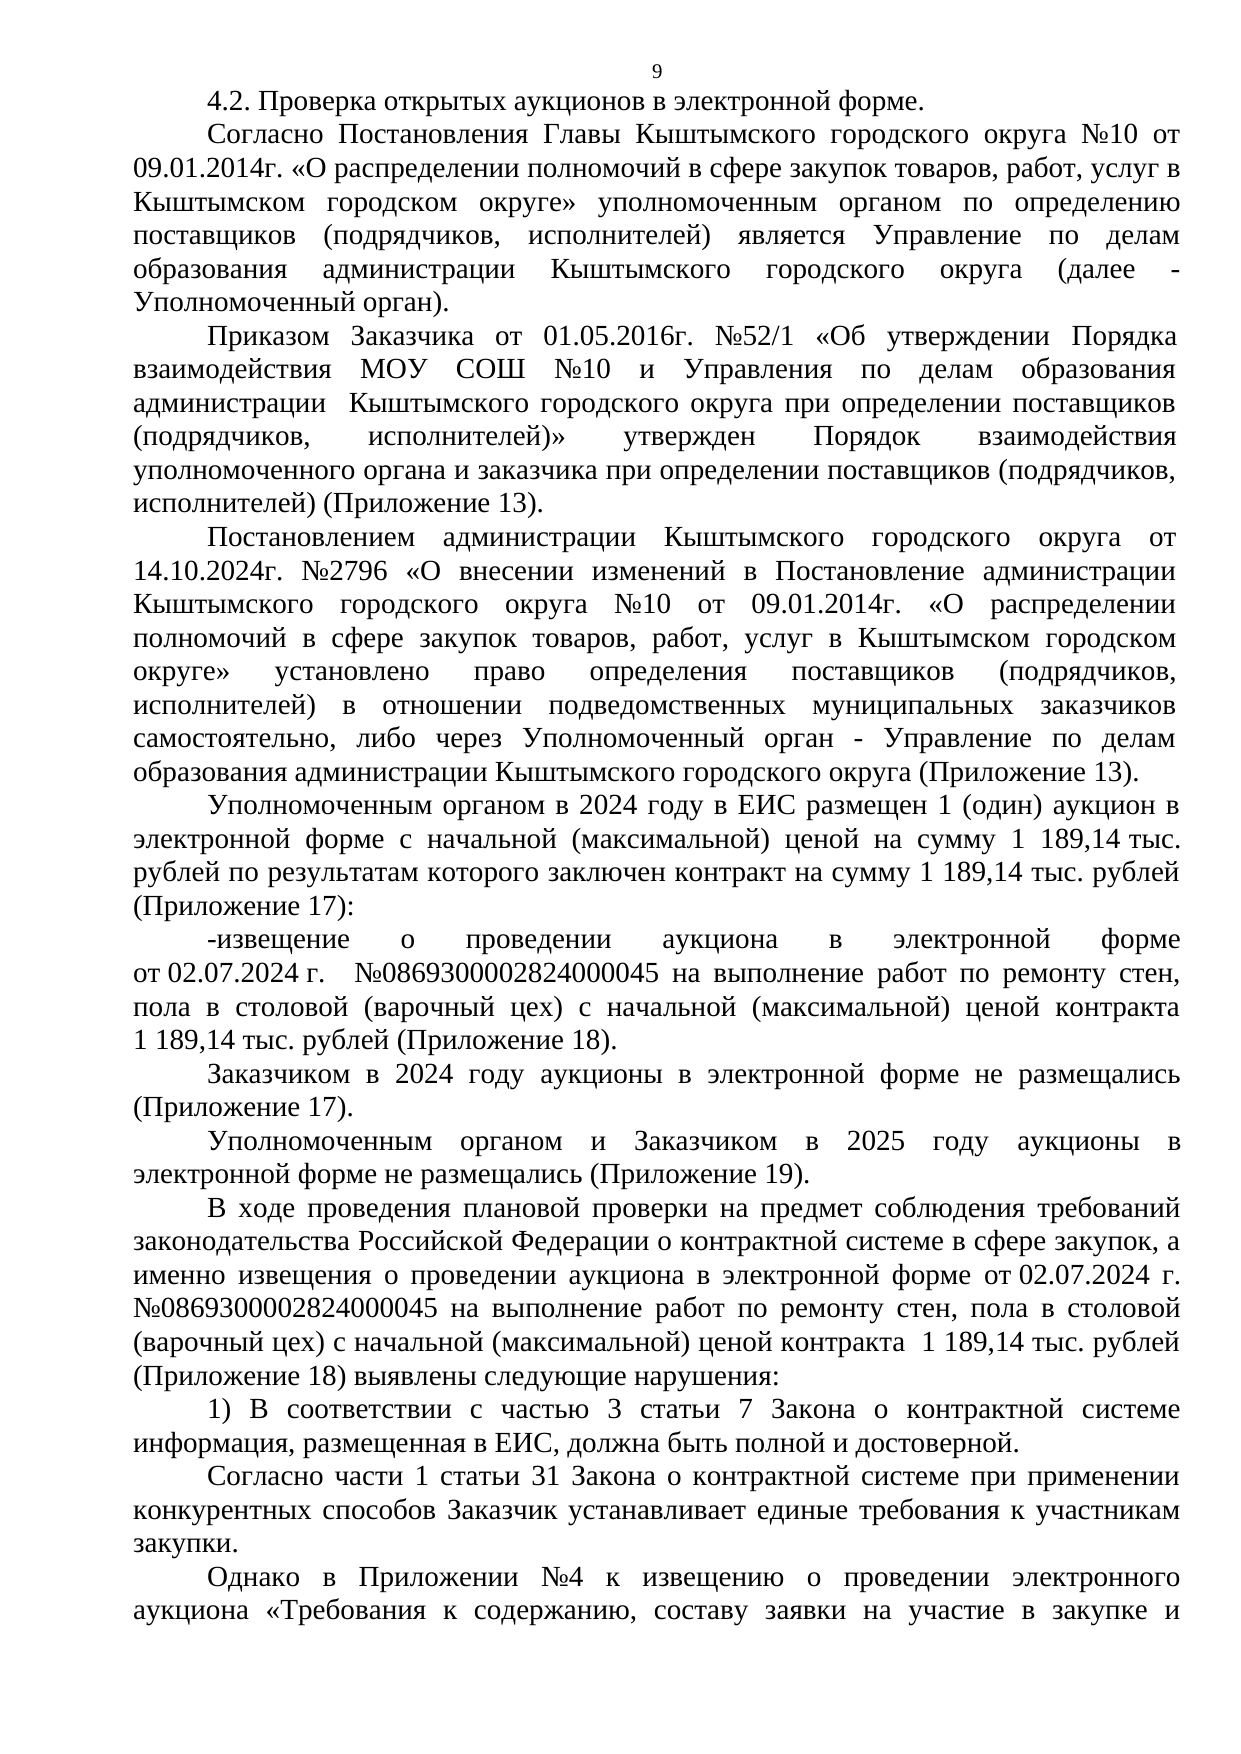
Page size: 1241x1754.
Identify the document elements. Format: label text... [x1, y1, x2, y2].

text Приказом Заказчика от 01.05.2016г. №52/1 «Об утверждении Порядка взаимодействия МОУ СОШ №10 и Управления по делам образования администрации Кыштымского городского округа при определении поставщиков (подрядчиков, исполнителей)» утвержден Порядок взаимодействия уполномоченного органа и заказчика при определении поставщиков (подрядчиков, исполнителей) (Приложение 13). [133, 318, 1177, 519]
text -извещение о проведении аукциона в электронной форме от 02.07.2024 г. №0869300002824000045 на выполнение работ по ремонту стен, пола в столовой (варочный цех) с начальной (максимальной) ценой контракта 1 189,14 тыс. рублей (Приложение 18). [133, 922, 1181, 1056]
text Заказчиком в 2024 году аукционы в электронной форме не размещались (Приложение 17). [133, 1056, 1181, 1123]
text 1) В соответствии с частью 3 статьи 7 Закона о контрактной системе информация, размещенная в ЕИС, должна быть полной и достоверной. [133, 1391, 1181, 1458]
text 4.2. Проверка открытых аукционов в электронной форме. [133, 83, 1177, 117]
text В ходе проведения плановой проверки на предмет соблюдения требований законодательства Российской Федерации о контрактной системе в сфере закупок, а именно извещения о проведении аукциона в электронной форме от 02.07.2024 г. №0869300002824000045 на выполнение работ по ремонту стен, пола в столовой (варочный цех) с начальной (максимальной) ценой контракта 1 189,14 тыс. рублей (Приложение 18) выявлены следующие нарушения: [133, 1190, 1181, 1391]
text Уполномоченным органом и Заказчиком в 2025 году аукционы в электронной форме не размещались (Приложение 19). [133, 1123, 1181, 1190]
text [133, 1559, 1181, 1626]
text Согласно Постановления Главы Кыштымского городского округа №10 от 09.01.2014г. «О распределении полномочий в сфере закупок товаров, работ, услуг в Кыштымском городском округе» уполномоченным органом по определению поставщиков (подрядчиков, исполнителей) является Управление по делам образования администрации Кыштымского городского округа (далее - Уполномоченный орган). [133, 117, 1181, 318]
text Согласно части 1 статьи 31 Закона о контрактной системе при применении конкурентных способов Заказчик устанавливает единые требования к участникам закупки. [133, 1458, 1181, 1559]
text Постановлением администрации Кыштымского городского округа от 14.10.2024г. №2796 «О внесении изменений в Постановление администрации Кыштымского городского округа №10 от 09.01.2014г. «О распределении полномочий в сфере закупок товаров, работ, услуг в Кыштымском городском округе» установлено право определения поставщиков (подрядчиков, исполнителей) в отношении подведомственных муниципальных заказчиков самостоятельно, либо через Уполномоченный орган - Управление по делам образования администрации Кыштымского городского округа (Приложение 13). [133, 519, 1177, 787]
text Уполномоченным органом в 2024 году в ЕИС размещен 1 (один) аукцион в электронной форме с начальной (максимальной) ценой на сумму 1 189,14 тыс. рублей по результатам которого заключен контракт на сумму 1 189,14 тыс. рублей (Приложение 17): [133, 787, 1181, 922]
